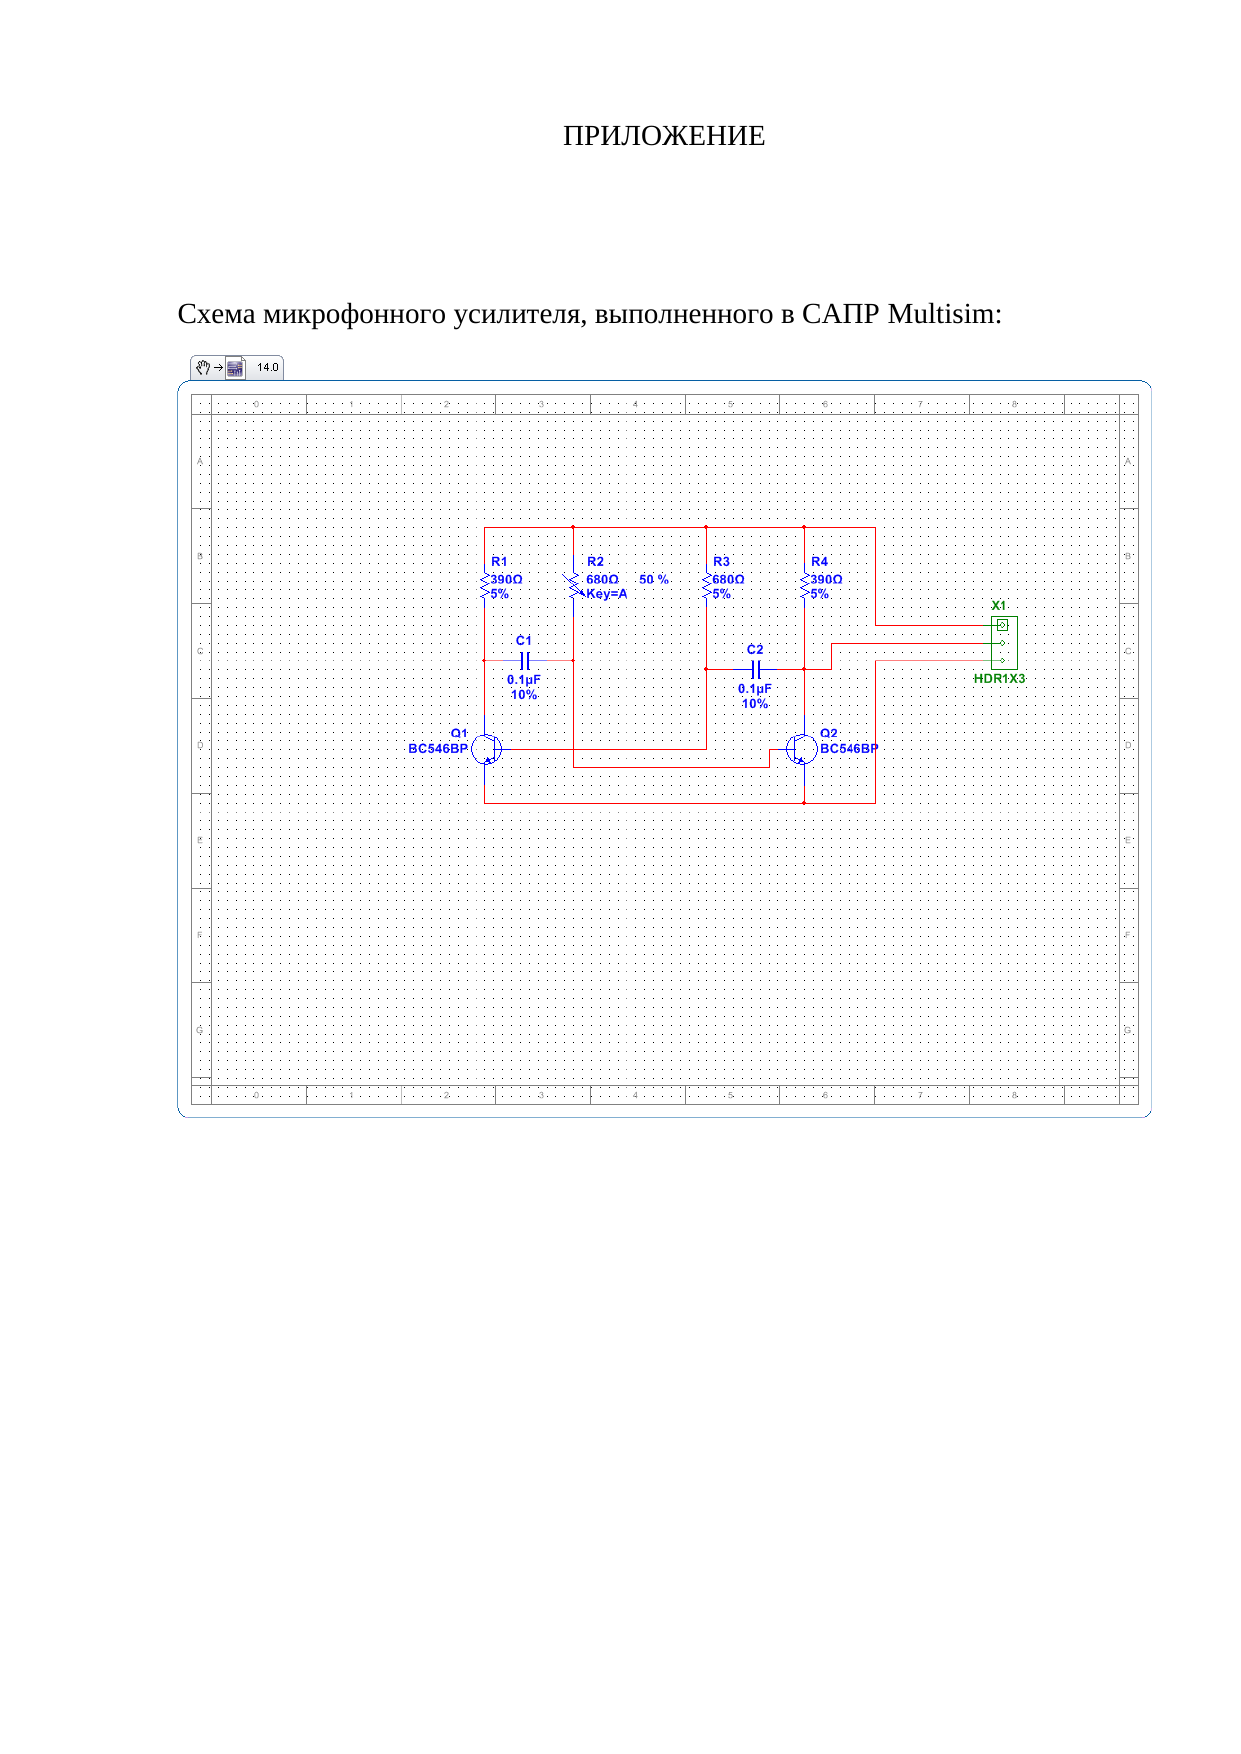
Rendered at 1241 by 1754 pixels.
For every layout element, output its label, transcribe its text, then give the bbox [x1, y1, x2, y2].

picture [177, 355, 1152, 1118]
text ПРИЛОЖЕНИЕ [177, 118, 1152, 152]
text Схема микрофонного усилителя, выполненного в САПР Multisim: [177, 296, 1152, 330]
